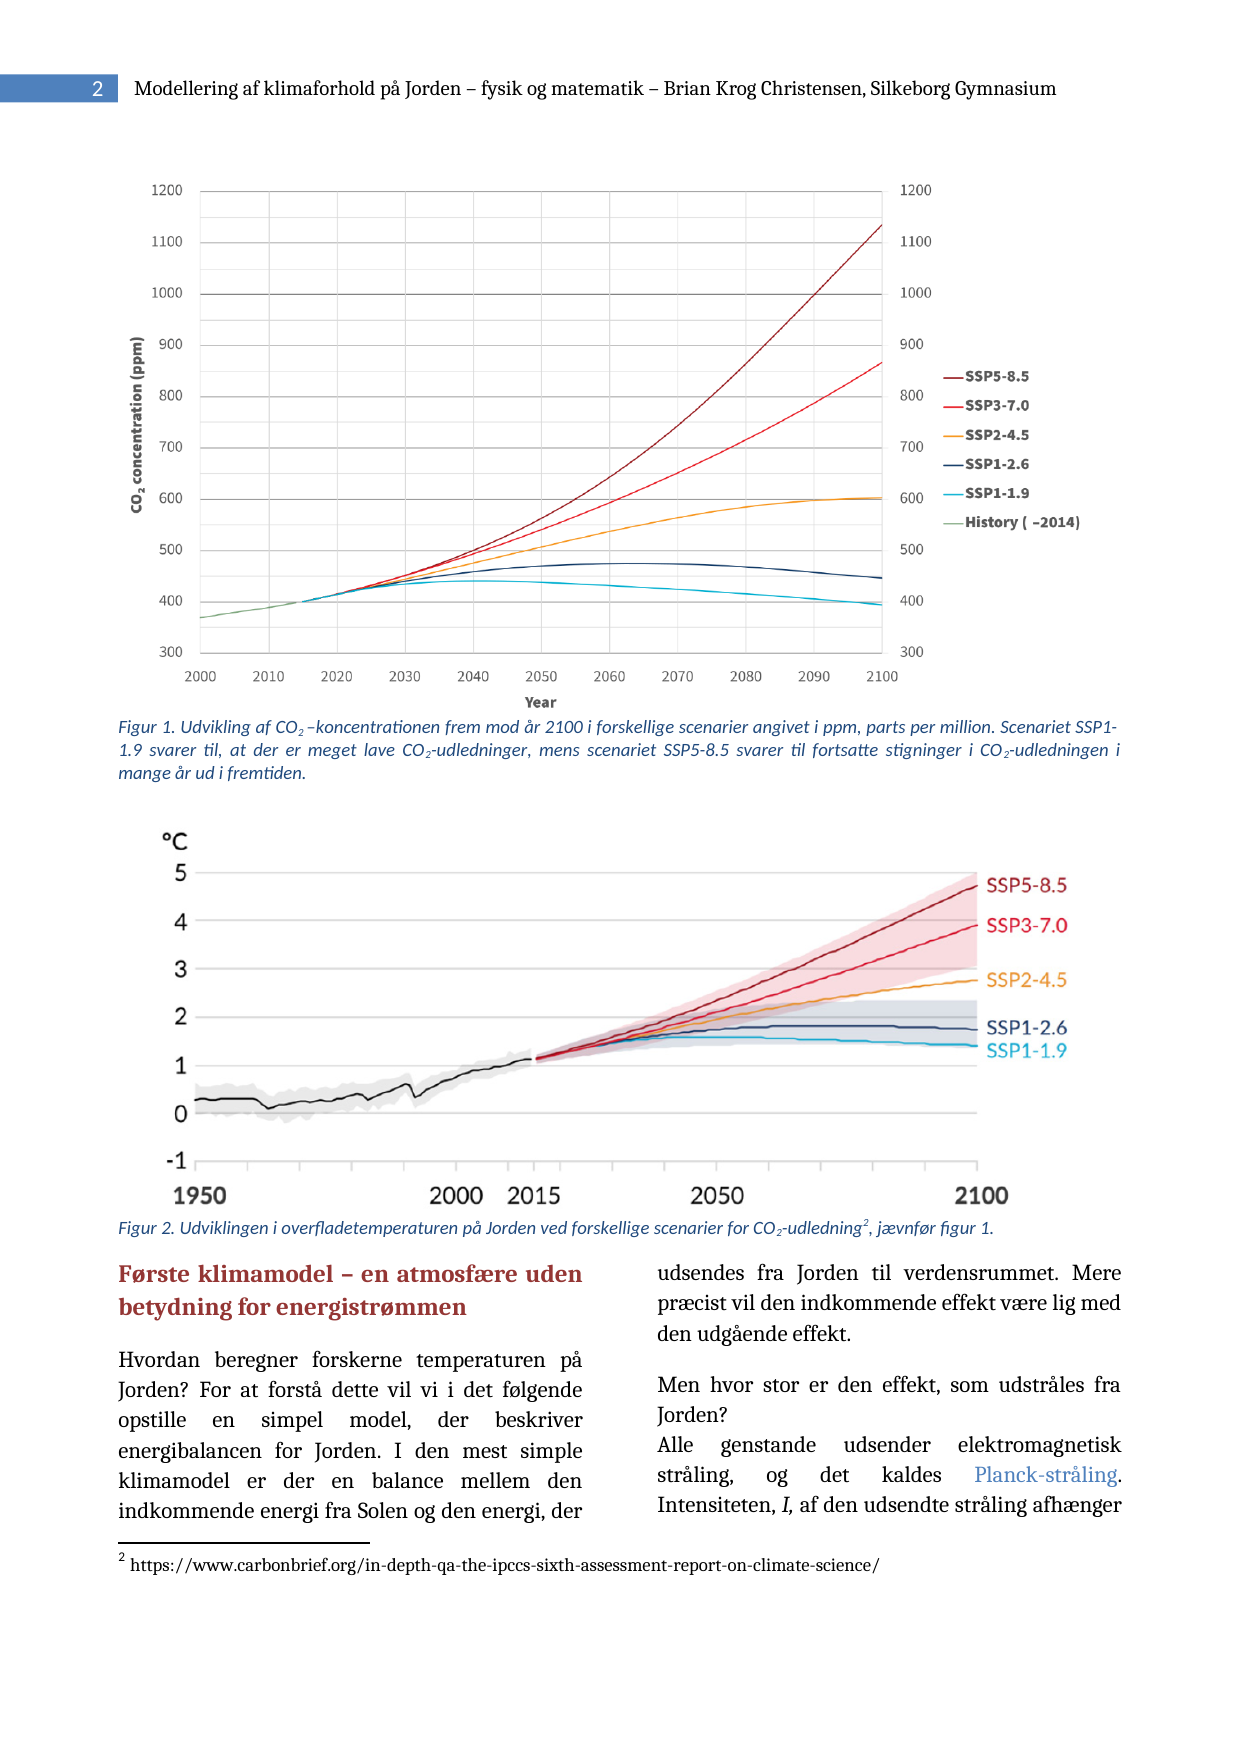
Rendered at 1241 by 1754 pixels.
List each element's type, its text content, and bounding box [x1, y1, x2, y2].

picture [118, 805, 1095, 1217]
text Men hvor stor er den effekt, som udstråles fra Jorden? [657, 1371, 1122, 1428]
text Hvordan beregner forskerne temperaturen på Jorden? For at forstå dette vil vi i det følgende opstille en simpel model, der beskriver energibalancen for Jorden. I den mest simple klimamodel er der en balance mellem den indkommende energi fra Solen og den energi, der udsendes fra Jorden til verdensrummet. Mere præcist vil den indkommende effekt være lig med den udgående effekt. [657, 1260, 1122, 1347]
text Hvordan beregner forskerne temperaturen på Jorden? For at forstå dette vil vi i det følgende opstille en simpel model, der beskriver energibalancen for Jorden. I den mest simple klimamodel er der en balance mellem den indkommende energi fra Solen og den energi, der udsendes fra Jorden til verdensrummet. Mere præcist vil den indkommende effekt være lig med den udgående effekt. [118, 1347, 583, 1524]
text Første klimamodel – en atmosfære uden betydning for energistrømmen [118, 1260, 583, 1322]
picture [118, 177, 1084, 716]
